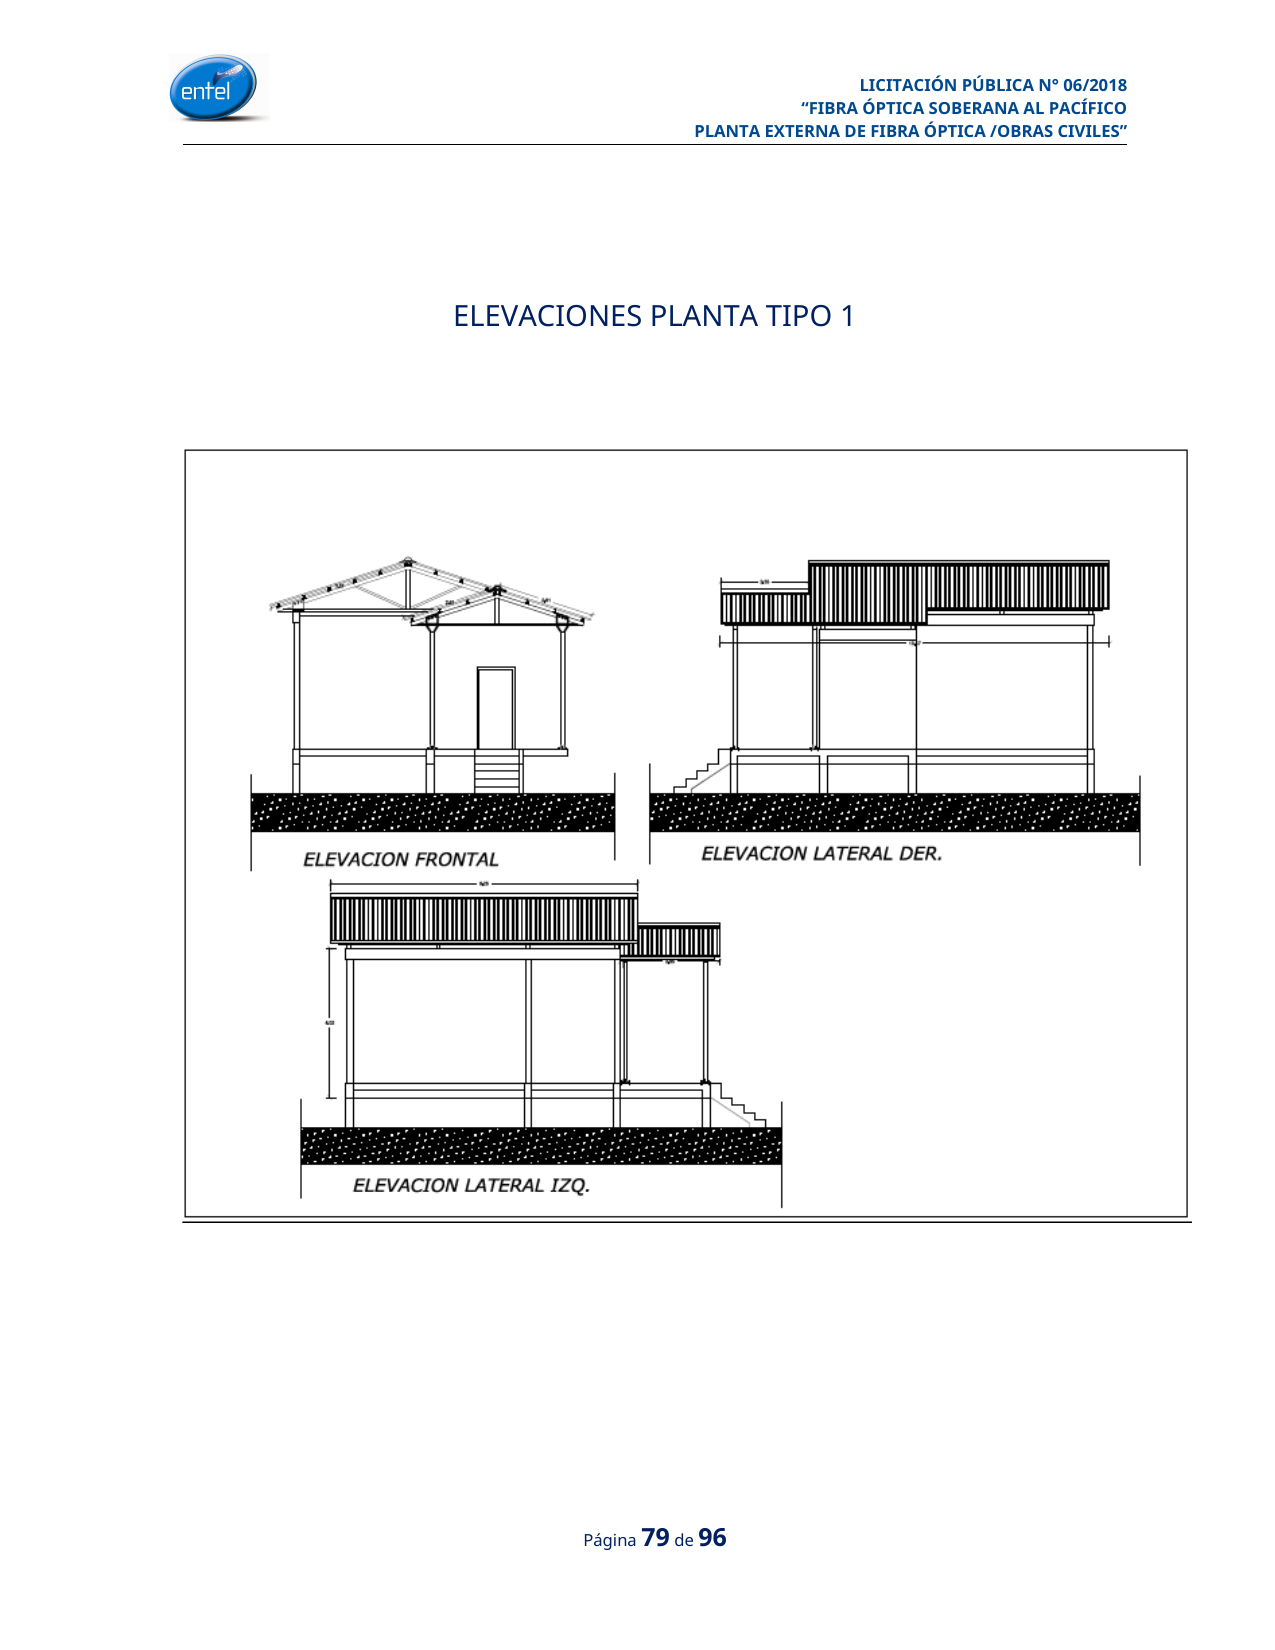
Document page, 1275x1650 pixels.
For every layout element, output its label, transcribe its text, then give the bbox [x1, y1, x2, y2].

picture [182, 447, 1192, 1223]
text ELEVACIONES PLANTA TIPO 1 [182, 295, 1127, 334]
picture [169, 53, 270, 122]
